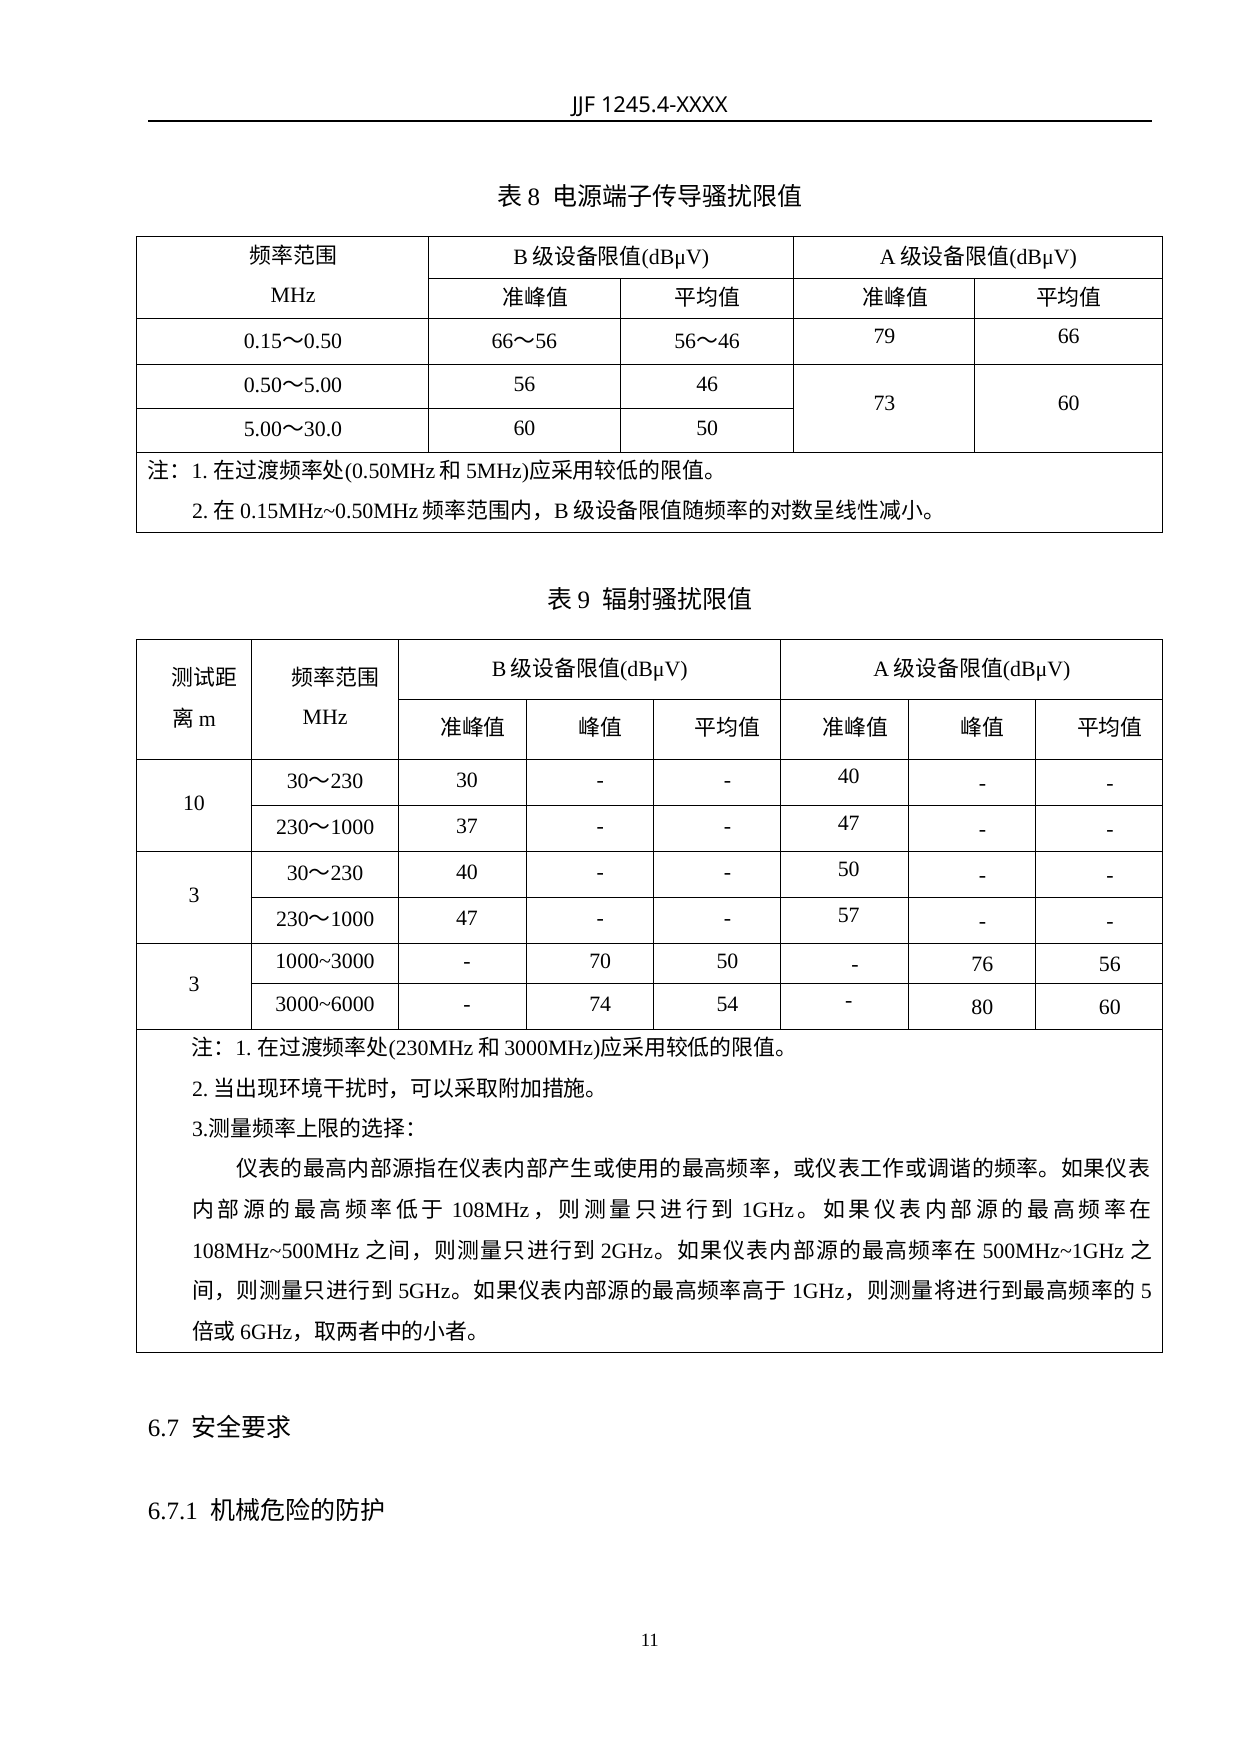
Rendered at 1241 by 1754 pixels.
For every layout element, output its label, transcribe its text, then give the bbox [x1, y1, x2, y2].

table_cell 30～230 [252, 852, 398, 897]
table_cell - [1036, 898, 1162, 943]
table_cell 50 [781, 852, 908, 897]
table_cell 47 [781, 806, 908, 851]
table_cell 56 [429, 365, 620, 408]
table_cell 注：1. 在过渡频率处(230MHz和3000MHz)应采用较低的限值。 2. 当出现环境干扰时，可以采取附加措施。 3.测量频率上限的选择： 仪表的最高内部源指在仪表内部产生或使用的最高频率，或仪表工作或调谐的频率。如果仪表内部源的最高频率低于108MHz，则测量只进行到1GHz。如果仪表内部源的最高频率在108MHz~500MHz之间，则测量只进行到2GHz。如果仪表内部源的最高频率在500MHz~1GHz之间，则测量只进行到5GHz。如果仪表内部源的最高频率高于1GHz，则测量将进行到最高频率的5倍或6GHz，取两者中的小者。 [137, 1030, 1162, 1352]
table_cell 准峰值 [399, 700, 526, 759]
table_cell - [654, 760, 780, 805]
table_cell 40 [399, 852, 526, 897]
table_cell 60 [1036, 984, 1162, 1029]
table_cell 5.00～30.0 [137, 409, 428, 452]
table_cell - [909, 806, 1035, 851]
table_header 频率范围MHz [252, 640, 398, 759]
table_cell 1000~3000 [252, 944, 398, 983]
table_cell 0.50～5.00 [137, 365, 428, 408]
table_cell 60 [975, 365, 1162, 452]
table_cell 3 [137, 852, 251, 943]
text 表9 辐射骚扰限值 [148, 565, 1152, 630]
table_cell 74 [527, 984, 653, 1029]
table_cell - [399, 984, 526, 1029]
table_cell 76 [909, 944, 1035, 983]
table_cell 峰值 [909, 700, 1035, 759]
table_cell 79 [794, 319, 974, 364]
table_cell 平均值 [1036, 700, 1162, 759]
table_cell 3000~6000 [252, 984, 398, 1029]
table_cell 47 [399, 898, 526, 943]
table_cell - [527, 760, 653, 805]
table_cell 54 [654, 984, 780, 1029]
table_cell - [654, 852, 780, 897]
table_header A级设备限值(dBμV) [794, 237, 1162, 278]
table_cell 230～1000 [252, 898, 398, 943]
table_cell 70 [527, 944, 653, 983]
table_cell - [1036, 806, 1162, 851]
table_cell 10 [137, 760, 251, 851]
table_cell 峰值 [527, 700, 653, 759]
table_cell - [527, 806, 653, 851]
table_cell 平均值 [621, 279, 793, 318]
table_header A级设备限值(dBμV) [781, 640, 1162, 699]
table_cell 66～56 [429, 319, 620, 364]
table_cell 46 [621, 365, 793, 408]
table_cell 40 [781, 760, 908, 805]
table_cell - [527, 852, 653, 897]
table_cell 3 [137, 944, 251, 1029]
table_cell 0.15～0.50 [137, 319, 428, 364]
table_cell 准峰值 [429, 279, 620, 318]
table_cell 56 [1036, 944, 1162, 983]
table_cell - [781, 984, 908, 1029]
table_cell - [909, 852, 1035, 897]
table_cell 准峰值 [794, 279, 974, 318]
table_cell 平均值 [654, 700, 780, 759]
table_cell - [399, 944, 526, 983]
table_cell - [527, 898, 653, 943]
table_header 测试距离m [137, 640, 251, 759]
table_header 频率范围 MHz [137, 237, 428, 318]
table_cell 平均值 [975, 279, 1162, 318]
table_cell 50 [621, 409, 793, 452]
table_cell 66 [975, 319, 1162, 364]
table_cell 80 [909, 984, 1035, 1029]
table_cell - [654, 898, 780, 943]
table_cell - [909, 760, 1035, 805]
table_cell 30 [399, 760, 526, 805]
text 表8 电源端子传导骚扰限值 [148, 162, 1152, 227]
table_cell 50 [654, 944, 780, 983]
table_cell 注：1. 在过渡频率处(0.50MHz和5MHz)应采用较低的限值。 2. 在0.15MHz~0.50MHz频率范围内，B级设备限值随频率的对数呈线性减小。 [137, 453, 1162, 532]
table_cell - [909, 898, 1035, 943]
table_cell 60 [429, 409, 620, 452]
table_cell - [1036, 760, 1162, 805]
table_header B级设备限值(dBμV) [429, 237, 793, 278]
table_cell 准峰值 [781, 700, 908, 759]
table_cell 230～1000 [252, 806, 398, 851]
table_cell 30～230 [252, 760, 398, 805]
table_cell 73 [794, 365, 974, 452]
table_cell 57 [781, 898, 908, 943]
text 6.7 安全要求 [148, 1393, 1152, 1458]
text 6.7.1 机械危险的防护 [148, 1476, 1152, 1541]
table_cell - [781, 944, 908, 983]
table_cell - [654, 806, 780, 851]
table_cell 37 [399, 806, 526, 851]
table_cell - [1036, 852, 1162, 897]
table_header B级设备限值(dBμV) [399, 640, 780, 699]
table_cell 56～46 [621, 319, 793, 364]
